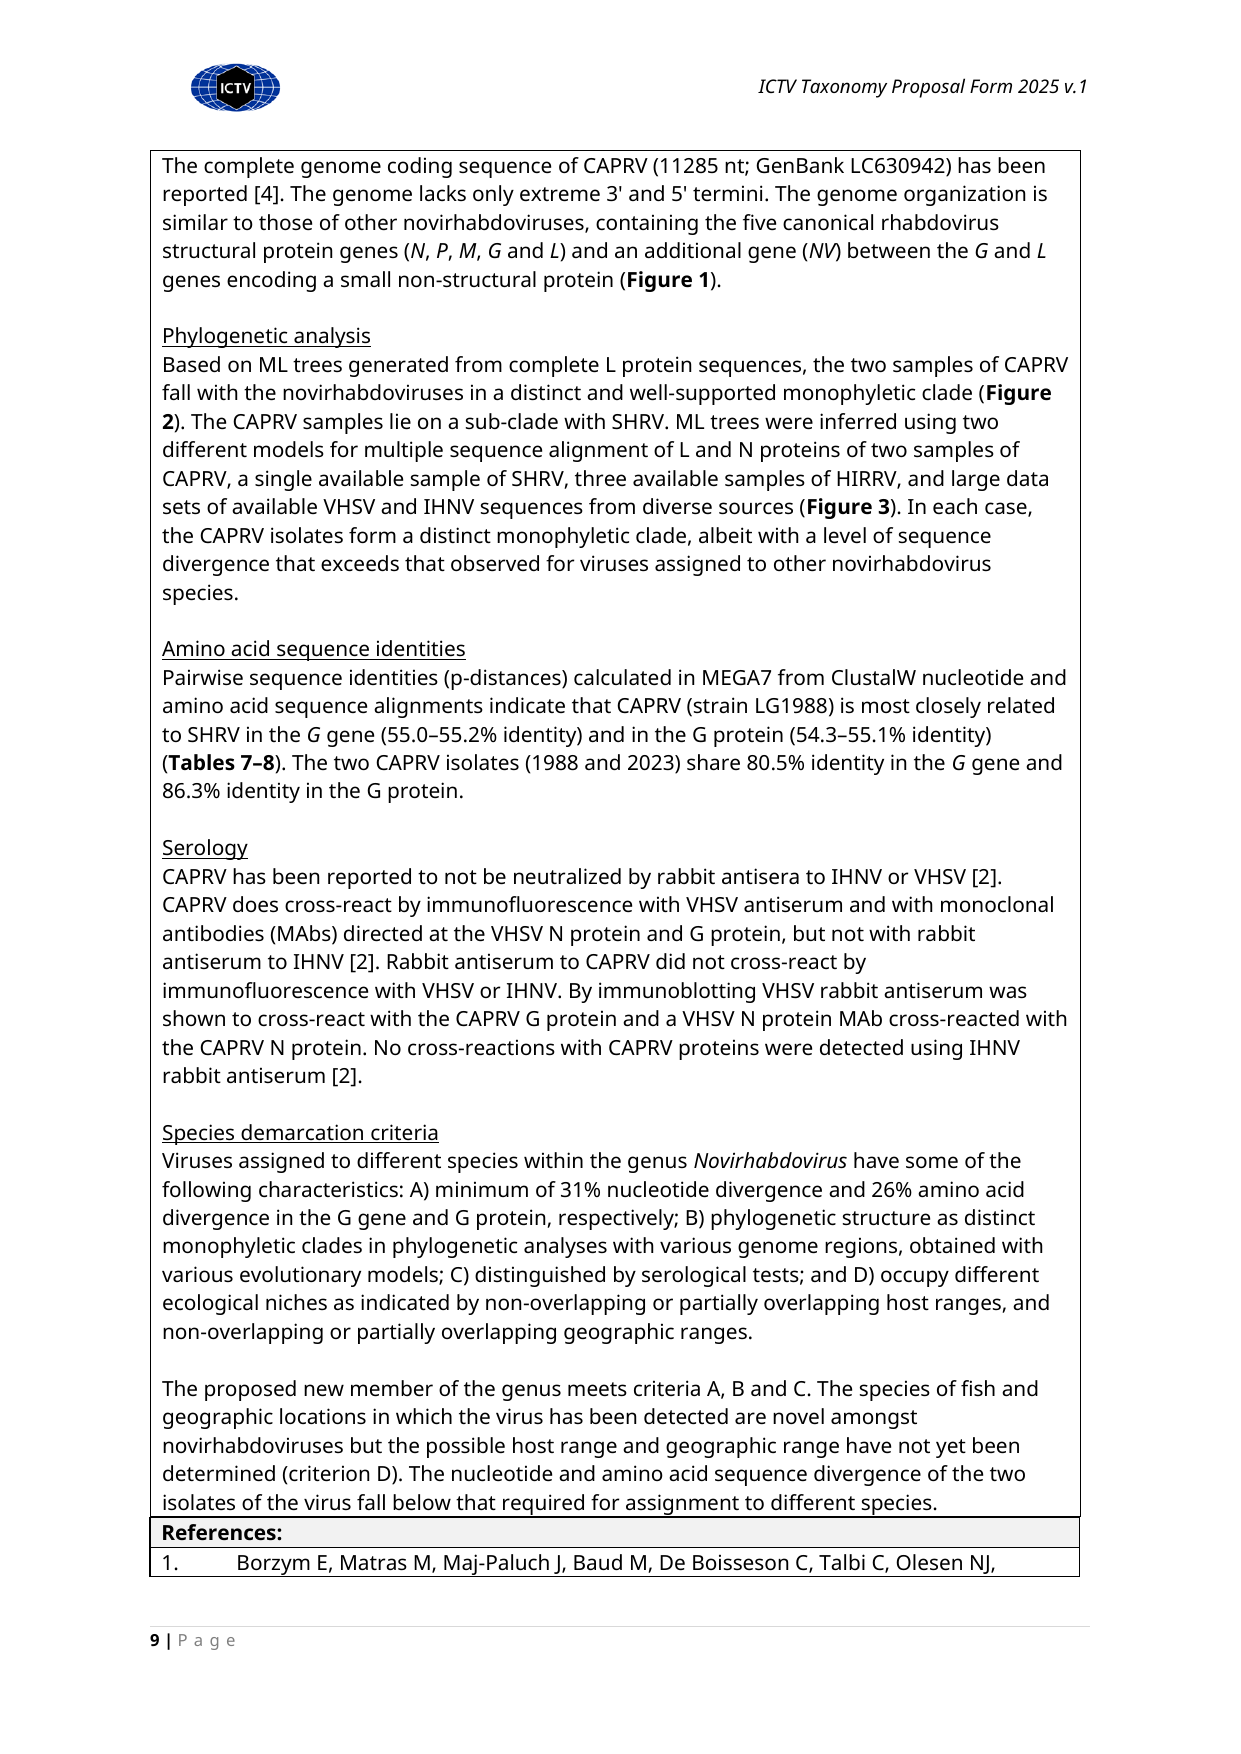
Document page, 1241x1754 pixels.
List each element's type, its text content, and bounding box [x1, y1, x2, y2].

picture [190, 56, 282, 113]
table_header References: [151, 1518, 1079, 1547]
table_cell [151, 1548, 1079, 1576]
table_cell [151, 151, 1080, 1516]
